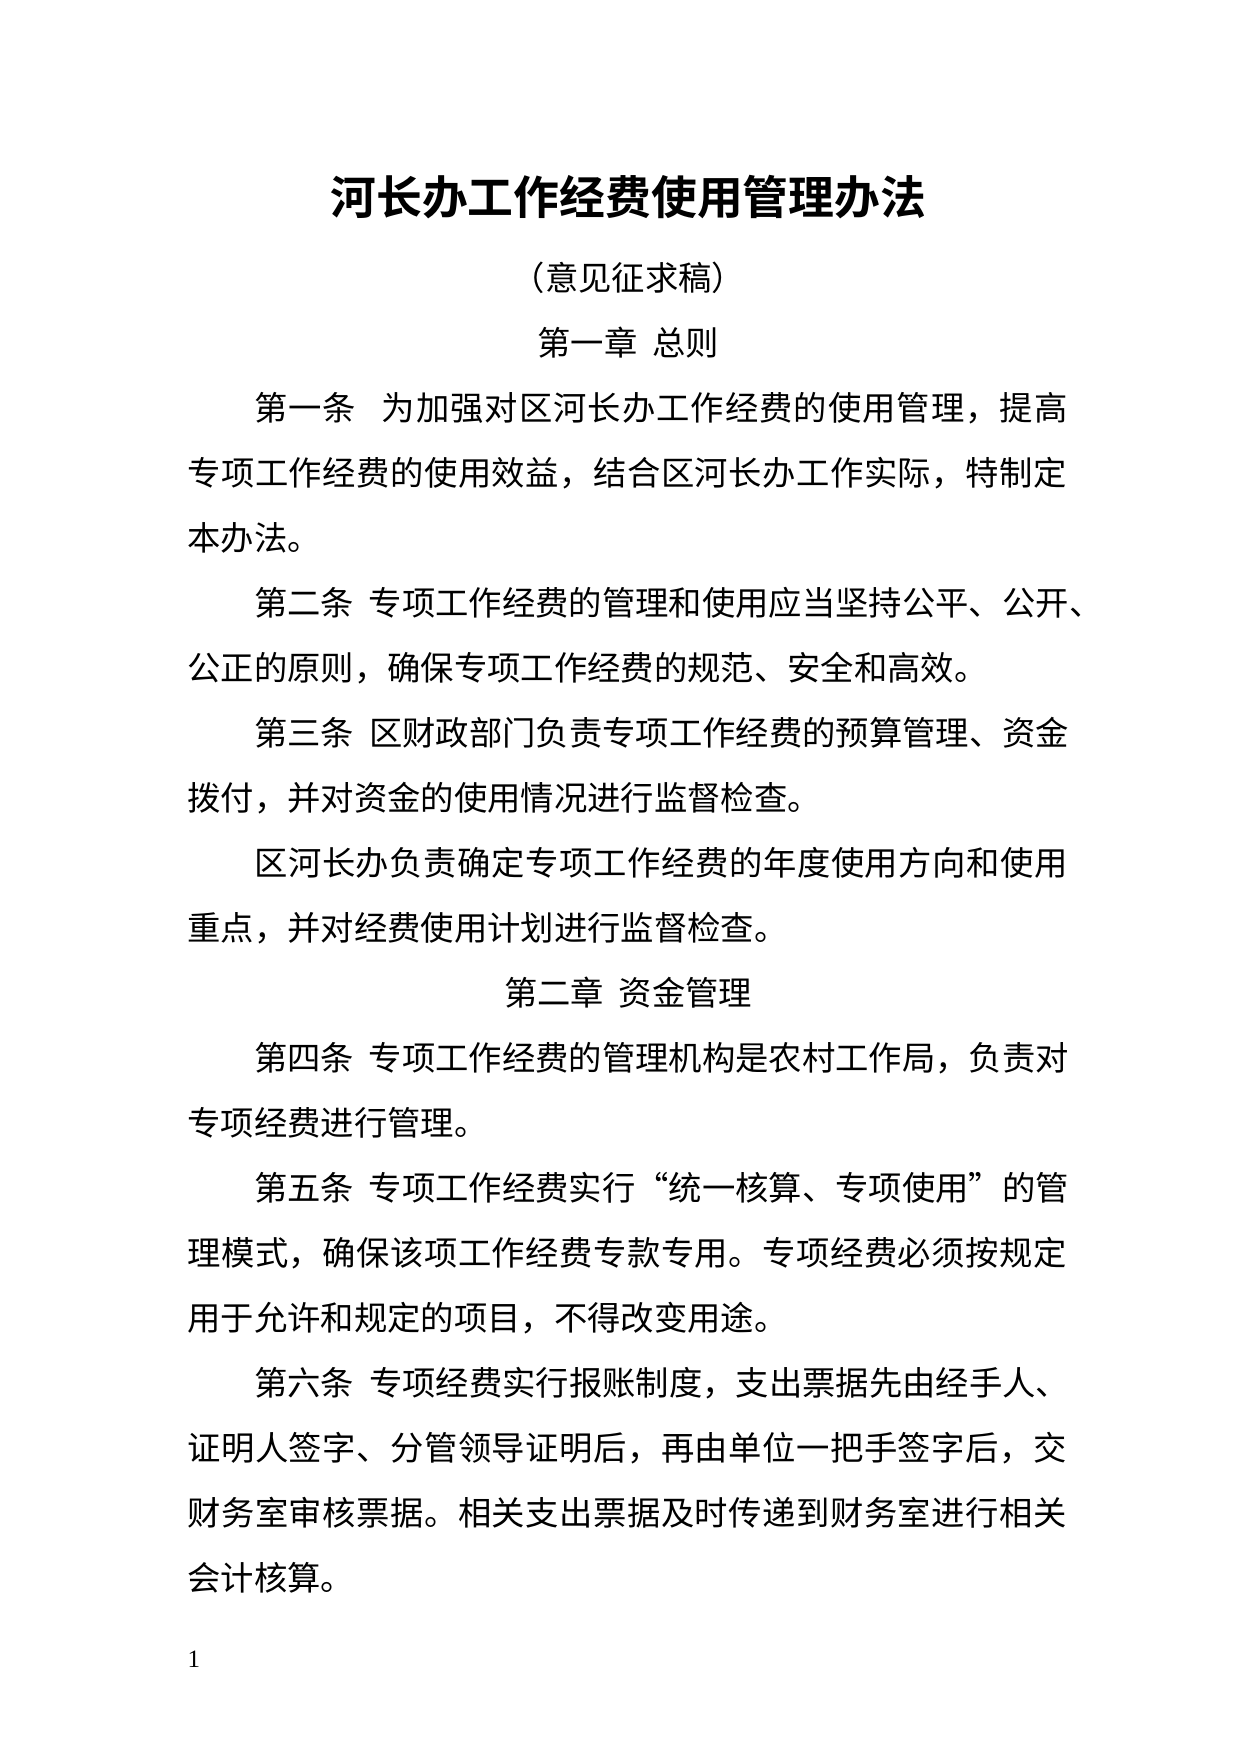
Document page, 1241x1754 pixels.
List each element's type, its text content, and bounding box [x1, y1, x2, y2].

text 第五条 专项工作经费实行“统一核算、专项使用”的管理模式，确保该项工作经费专款专用。专项经费必须按规定用于允许和规定的项目，不得改变用途。 [187, 1153, 1069, 1348]
text 第四条 专项工作经费的管理机构是农村工作局，负责对专项经费进行管理。 [187, 1023, 1069, 1153]
text 第二条 专项工作经费的管理和使用应当坚持公平、公开、公正的原则，确保专项工作经费的规范、安全和高效。 [187, 568, 1069, 698]
text 第二章 资金管理 [187, 958, 1069, 1023]
text 第一章 总则 [187, 308, 1069, 373]
text 第三条 区财政部门负责专项工作经费的预算管理、资金拨付，并对资金的使用情况进行监督检查。 [187, 698, 1069, 828]
text 区河长办负责确定专项工作经费的年度使用方向和使用重点，并对经费使用计划进行监督检查。 [187, 828, 1069, 958]
text 河长办工作经费使用管理办法 [187, 146, 1069, 243]
text （意见征求稿） [187, 243, 1069, 308]
text 第六条 专项经费实行报账制度，支出票据先由经手人、证明人签字、分管领导证明后，再由单位一把手签字后，交财务室审核票据。相关支出票据及时传递到财务室进行相关会计核算。 [187, 1348, 1069, 1608]
text 第一条 为加强对区河长办工作经费的使用管理，提高专项工作经费的使用效益，结合区河长办工作实际，特制定本办法。 [187, 373, 1069, 568]
